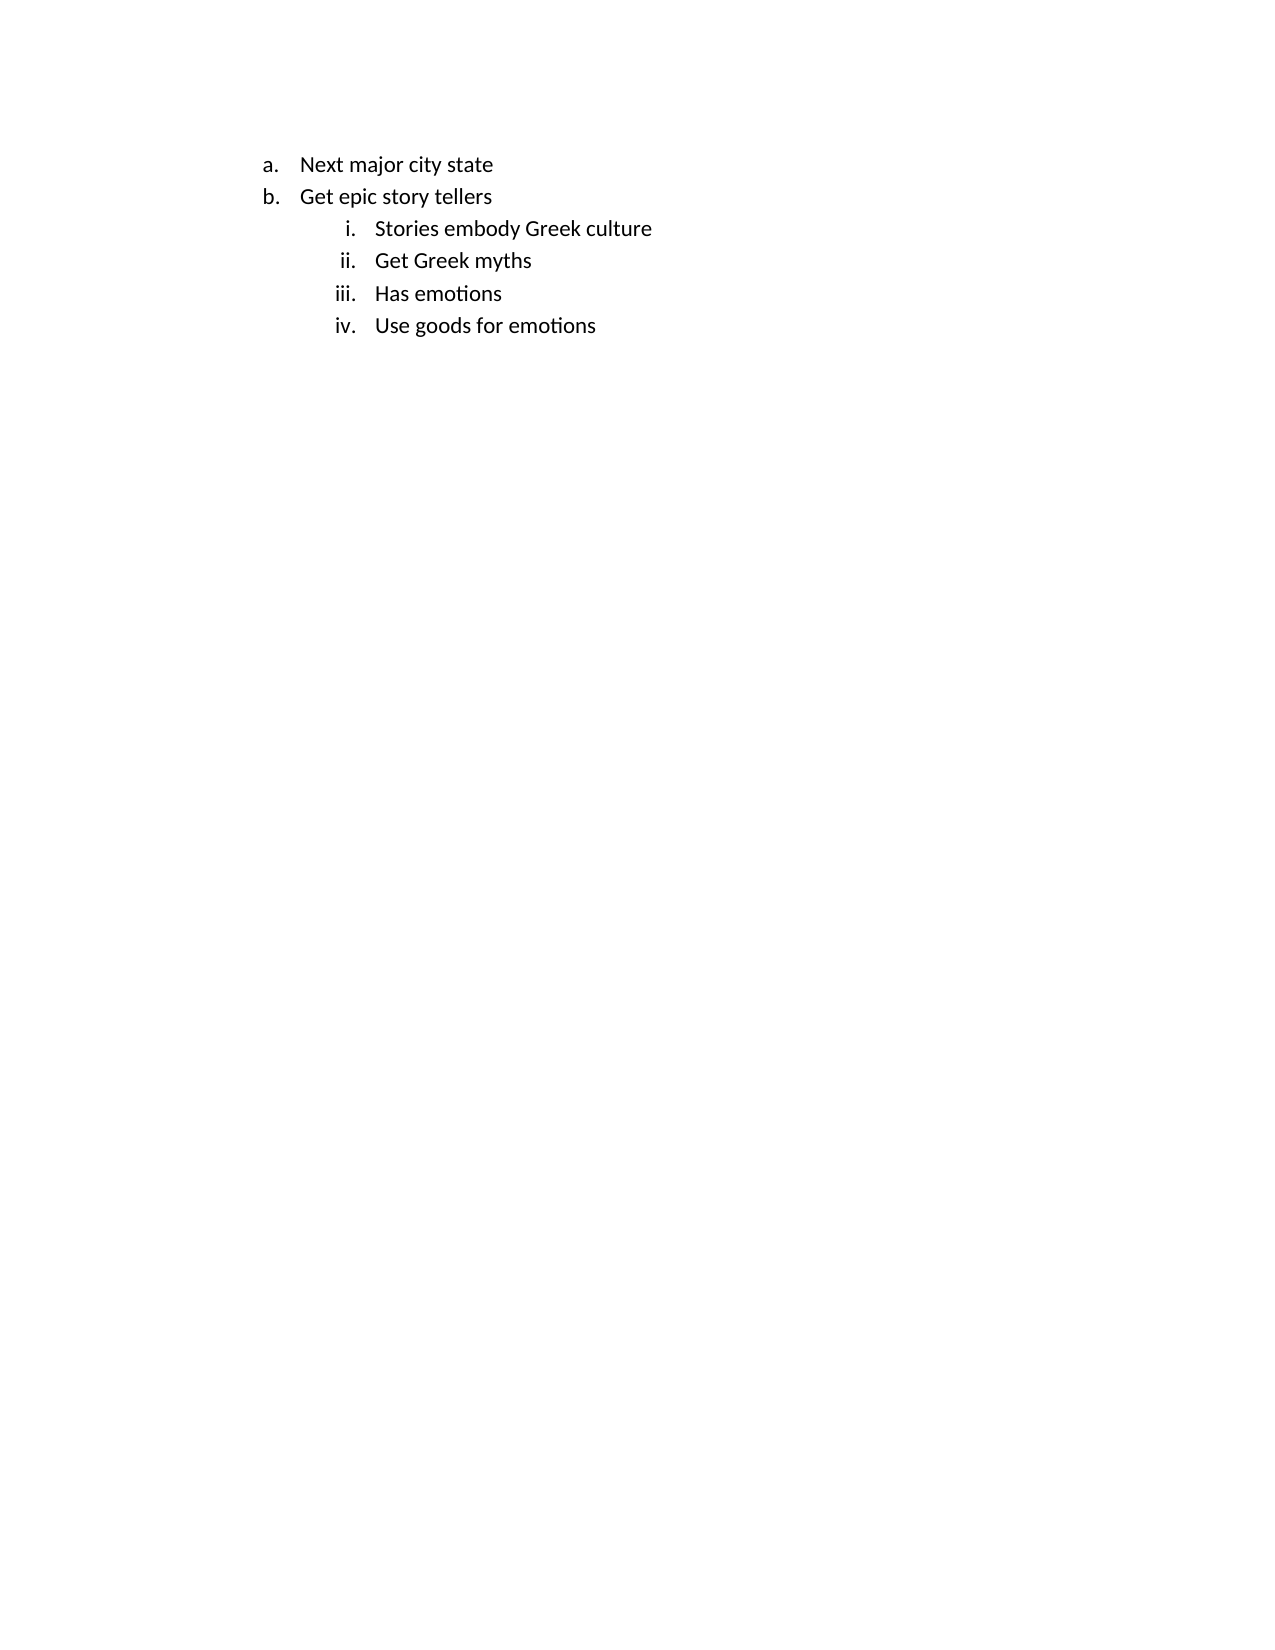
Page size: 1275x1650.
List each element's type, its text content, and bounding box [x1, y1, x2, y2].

list Has emotions [356, 279, 1125, 307]
list Stories embody Greek culture [356, 214, 1125, 242]
list Get epic story tellers [262, 182, 1125, 210]
list Get Greek myths [356, 247, 1125, 274]
list Use goods for emotions [356, 311, 1125, 339]
list Next major city state [262, 150, 1125, 178]
